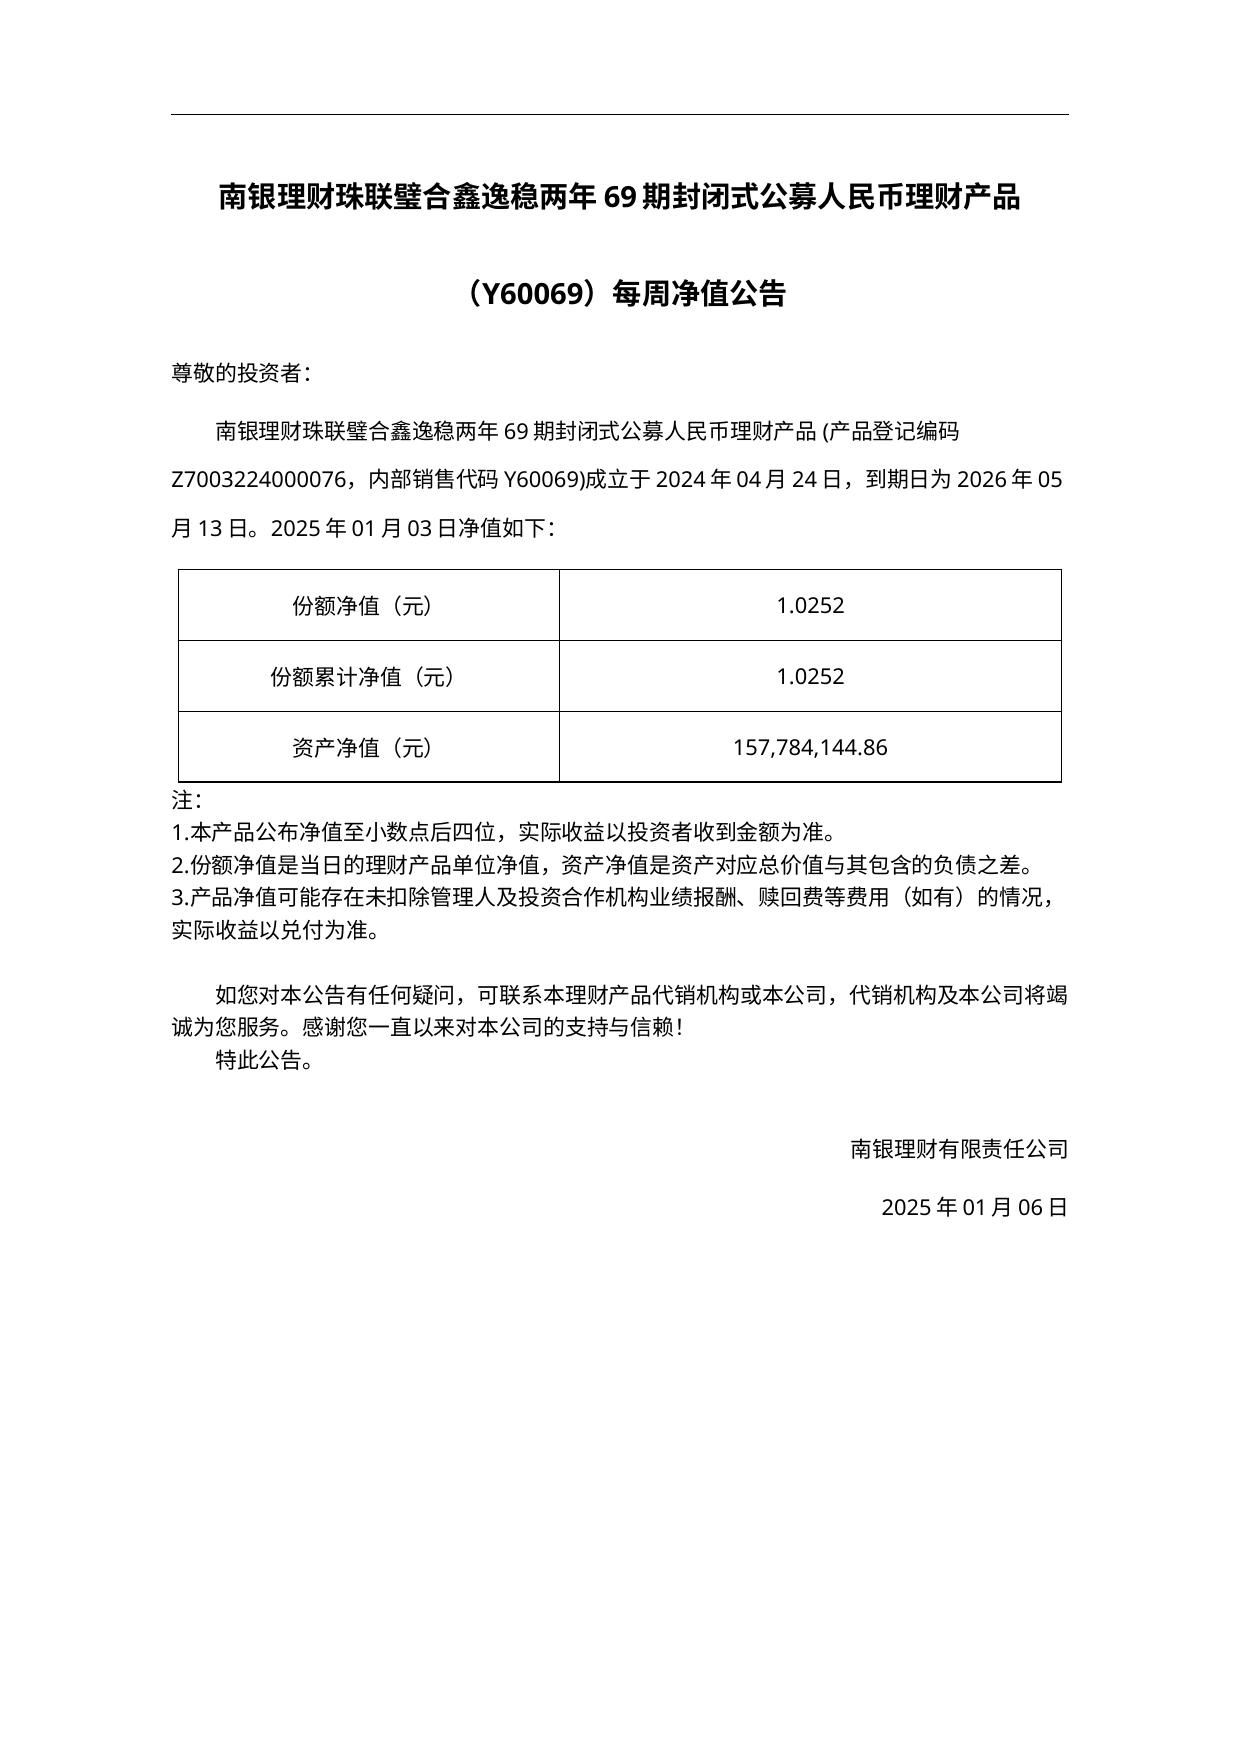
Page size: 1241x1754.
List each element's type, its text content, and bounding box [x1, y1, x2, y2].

table_cell 1.0252 [560, 641, 1061, 711]
table_cell 157,784,144.86 [560, 712, 1061, 781]
table_header 1.0252 [560, 570, 1061, 640]
text 3.产品净值可能存在未扣除管理人及投资合作机构业绩报酬、赎回费等费用（如有）的情况，实际收益以兑付为准。 [171, 880, 1069, 945]
table_header 份额净值（元） [179, 570, 559, 640]
text 特此公告。 [171, 1042, 1069, 1075]
text 尊敬的投资者： [171, 355, 1069, 388]
text 1.本产品公布净值至小数点后四位，实际收益以投资者收到金额为准。 [171, 815, 1069, 847]
text 注： [171, 782, 1069, 815]
table_cell 份额累计净值（元） [179, 641, 559, 711]
text 南银理财珠联璧合鑫逸稳两年69期封闭式公募人民币理财产品（Y60069）每周净值公告 [171, 162, 1069, 324]
text 2025年01月06日 [171, 1190, 1069, 1222]
table_cell 资产净值（元） [179, 712, 559, 781]
text 2.份额净值是当日的理财产品单位净值，资产净值是资产对应总价值与其包含的负债之差。 [171, 847, 1069, 880]
text 南银理财珠联璧合鑫逸稳两年69期封闭式公募人民币理财产品 (产品登记编码Z7003224000076，内部销售代码Y60069)成立于2024年04月24日，到期日为2026年05月13日。2025年01月03日净值如下： [171, 413, 1069, 543]
text 如您对本公告有任何疑问，可联系本理财产品代销机构或本公司，代销机构及本公司将竭诚为您服务。感谢您一直以来对本公司的支持与信赖！ [171, 977, 1069, 1042]
text 南银理财有限责任公司 [171, 1132, 1069, 1164]
